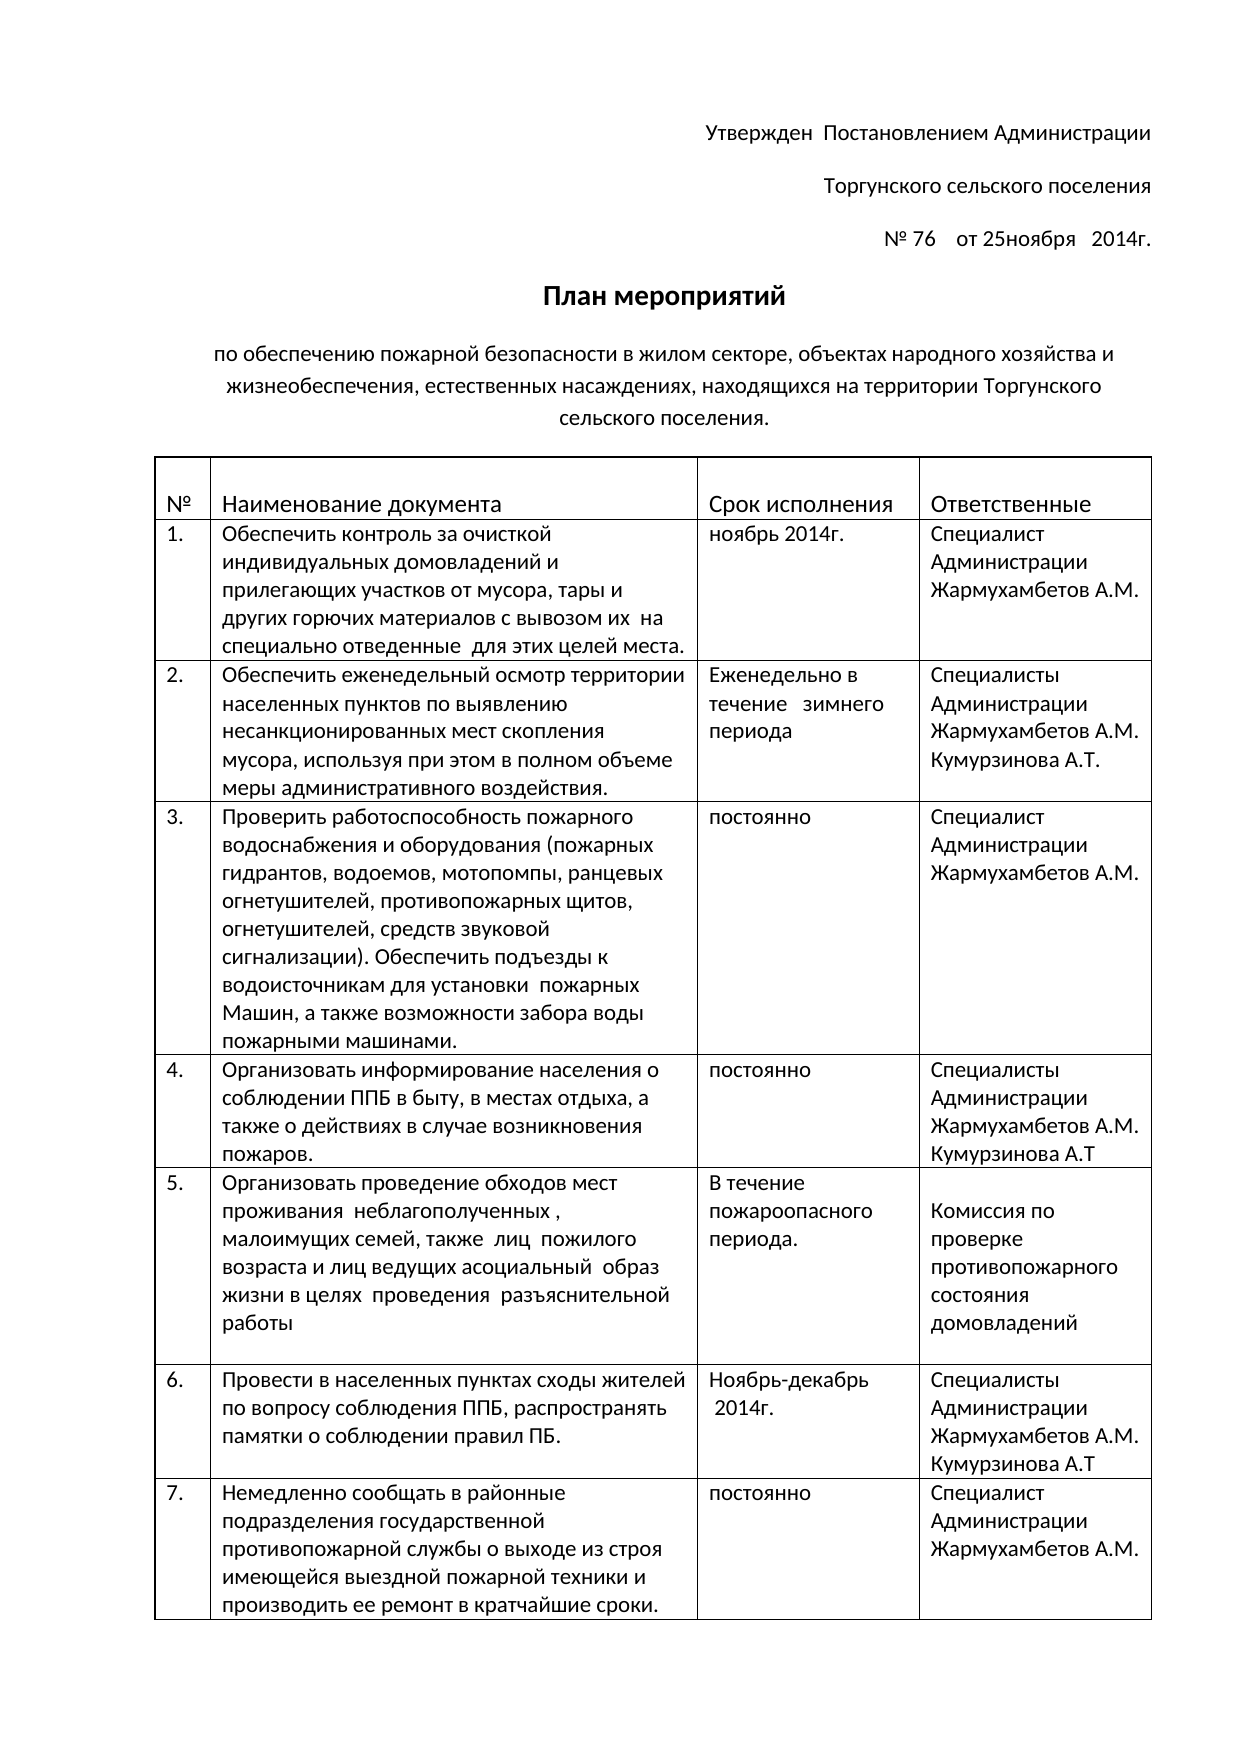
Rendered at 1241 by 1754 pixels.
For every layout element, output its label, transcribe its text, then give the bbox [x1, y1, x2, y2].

table_header № [156, 458, 210, 518]
table_cell 6. [156, 1365, 210, 1477]
table_cell Организовать проведение обходов мест проживания неблагополученных , малоимущих семей, также лиц пожилого возраста и лиц ведущих асоциальный образ жизни в целях проведения разъяснительной работы [211, 1168, 697, 1364]
table_cell Немедленно сообщать в районные подразделения государственной противопожарной службы о выходе из строя имеющейся выездной пожарной техники и производить ее ремонт в кратчайшие сроки. [211, 1479, 697, 1618]
table_cell постоянно [698, 1055, 919, 1167]
table_cell 1. [156, 520, 210, 659]
table_cell 2. [156, 661, 210, 801]
table_cell Комиссия по проверке противопожарного состояния домовладений [920, 1168, 1151, 1364]
table_cell 7. [156, 1479, 210, 1618]
table_cell Провести в населенных пунктах сходы жителей по вопросу соблюдения ППБ, распространять памятки о соблюдении правил ПБ. [211, 1365, 697, 1477]
text по обеспечению пожарной безопасности в жилом секторе, объектах народного хозяйства и жизнеобеспечения, естественных насаждениях, находящихся на территории Торгунского сельского поселения. [177, 339, 1152, 431]
table_cell Специалист Администрации Жармухамбетов А.М. [920, 802, 1151, 1054]
table_cell Организовать информирование населения о соблюдении ППБ в быту, в местах отдыха, а также о действиях в случае возникновения пожаров. [211, 1055, 697, 1167]
table_header Срок исполнения [698, 458, 919, 518]
table_cell 5. [156, 1168, 210, 1364]
table_cell Ноябрь-декабрь 2014г. [698, 1365, 919, 1477]
text Торгунского сельского поселения [177, 171, 1152, 199]
table_header Ответственные [920, 458, 1151, 518]
table_cell ноябрь 2014г. [698, 520, 919, 659]
text Утвержден Постановлением Администрации [177, 118, 1152, 146]
table_cell 4. [156, 1055, 210, 1167]
table_cell Обеспечить еженедельный осмотр территории населенных пунктов по выявлению несанкционированных мест скопления мусора, используя при этом в полном объеме меры административного воздействия. [211, 661, 697, 801]
table_cell Еженедельно в течение зимнего периода [698, 661, 919, 801]
table_cell постоянно [698, 1479, 919, 1618]
table_cell 3. [156, 802, 210, 1054]
table_cell постоянно [698, 802, 919, 1054]
table_cell Специалист Администрации Жармухамбетов А.М. [920, 520, 1151, 659]
text План мероприятий [177, 277, 1152, 313]
table_cell Обеспечить контроль за очисткой индивидуальных домовладений и прилегающих участков от мусора, тары и других горючих материалов с вывозом их на специально отведенные для этих целей места. [211, 520, 697, 659]
table_cell Проверить работоспособность пожарного водоснабжения и оборудования (пожарных гидрантов, водоемов, мотопомпы, ранцевых огнетушителей, противопожарных щитов, огнетушителей, средств звуковой сигнализации). Обеспечить подъезды к водоисточникам для установки пожарных Машин, а также возможности забора воды пожарными машинами. [211, 802, 697, 1054]
table_cell Специалисты Администрации Жармухамбетов А.М. Кумурзинова А.Т. [920, 661, 1151, 801]
table_header Наименование документа [211, 458, 697, 518]
table_cell Специалисты Администрации Жармухамбетов А.М. Кумурзинова А.Т [920, 1365, 1151, 1477]
text № 76 от 25ноября 2014г. [177, 224, 1152, 252]
table_cell Специалисты Администрации Жармухамбетов А.М. Кумурзинова А.Т [920, 1055, 1151, 1167]
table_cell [920, 1479, 1151, 1618]
table_cell В течение пожароопасного периода. [698, 1168, 919, 1364]
